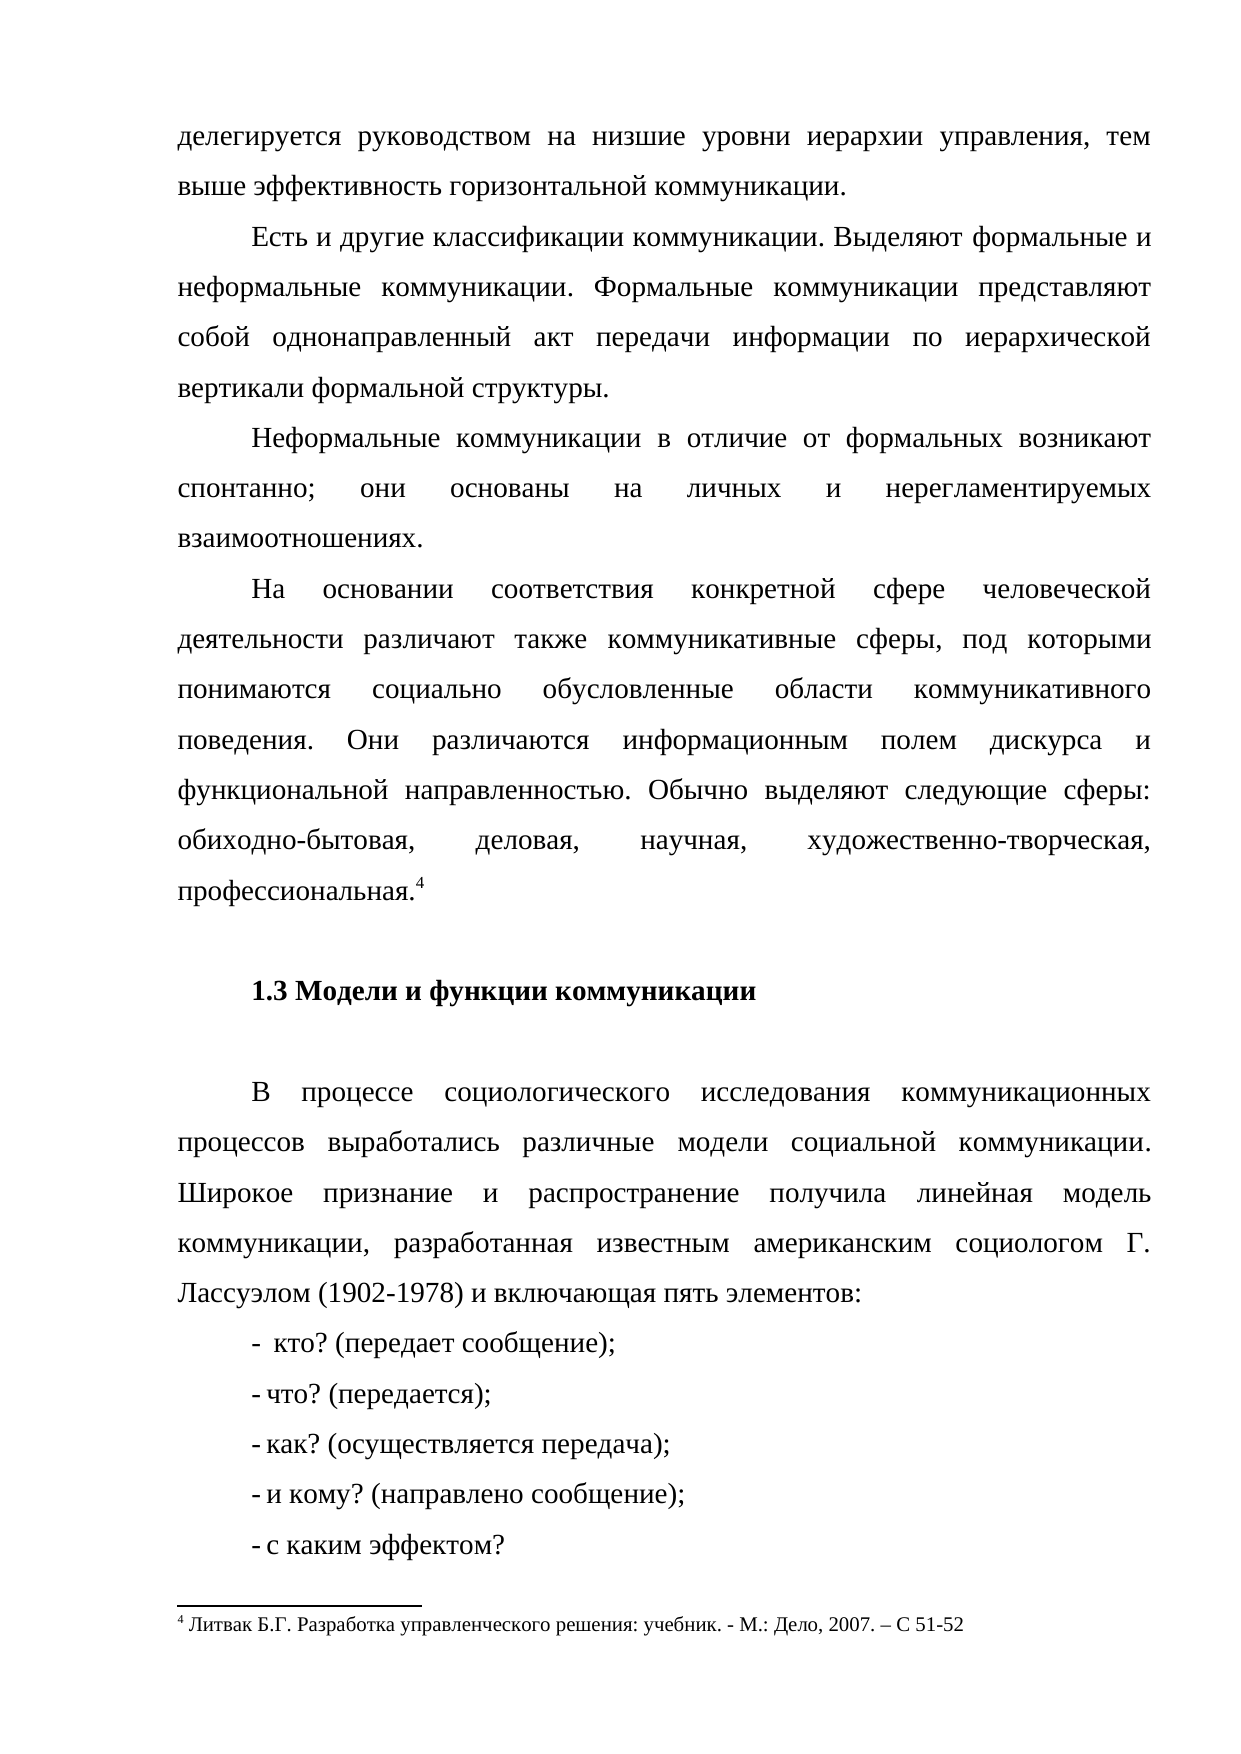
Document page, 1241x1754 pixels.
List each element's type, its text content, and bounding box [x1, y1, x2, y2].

text - с каким эффектом? [177, 1527, 1152, 1560]
text Есть и другие классификации коммуникации. Выделяют формальные и неформальные коммуникации. Формальные коммуникации представляют собой однонаправленный акт передачи информации по иерархической вертикали формальной структуры. [177, 219, 1152, 403]
text В процессе социологического исследования коммуникационных процессов выработались различные модели социальной коммуникации. Широкое признание и распространение получила линейная модель коммуникации, разработанная известным американским социологом Г. Лассуэлом (1902-1978) и включающая пять элементов: [177, 1074, 1152, 1309]
text На основании соответствия конкретной сфере человеческой деятельности различают также коммуникативные сферы, под которыми понимаются социально обусловленные области коммуникативного поведения. Они различаются информационным полем дискурса и функциональной направленностью. Обычно выделяют следующие сферы: обиходно-бытовая, деловая, научная, художественно-творческая, профессиональная. [177, 571, 1152, 906]
text - что? (передается); [177, 1376, 1152, 1409]
text Неформальные коммуникации в отличие от формальных возникают спонтанно; они основаны на личных и нерегламентируемых взаимоотношениях. [177, 420, 1152, 554]
text - как? (осуществляется передача); [177, 1426, 1152, 1460]
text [177, 118, 1152, 202]
text - кто? (передает сообщение); [177, 1326, 1152, 1359]
text 1.3 Модели и функции коммуникации [177, 973, 1152, 1007]
text - и кому? (направлено сообщение); [177, 1477, 1152, 1510]
